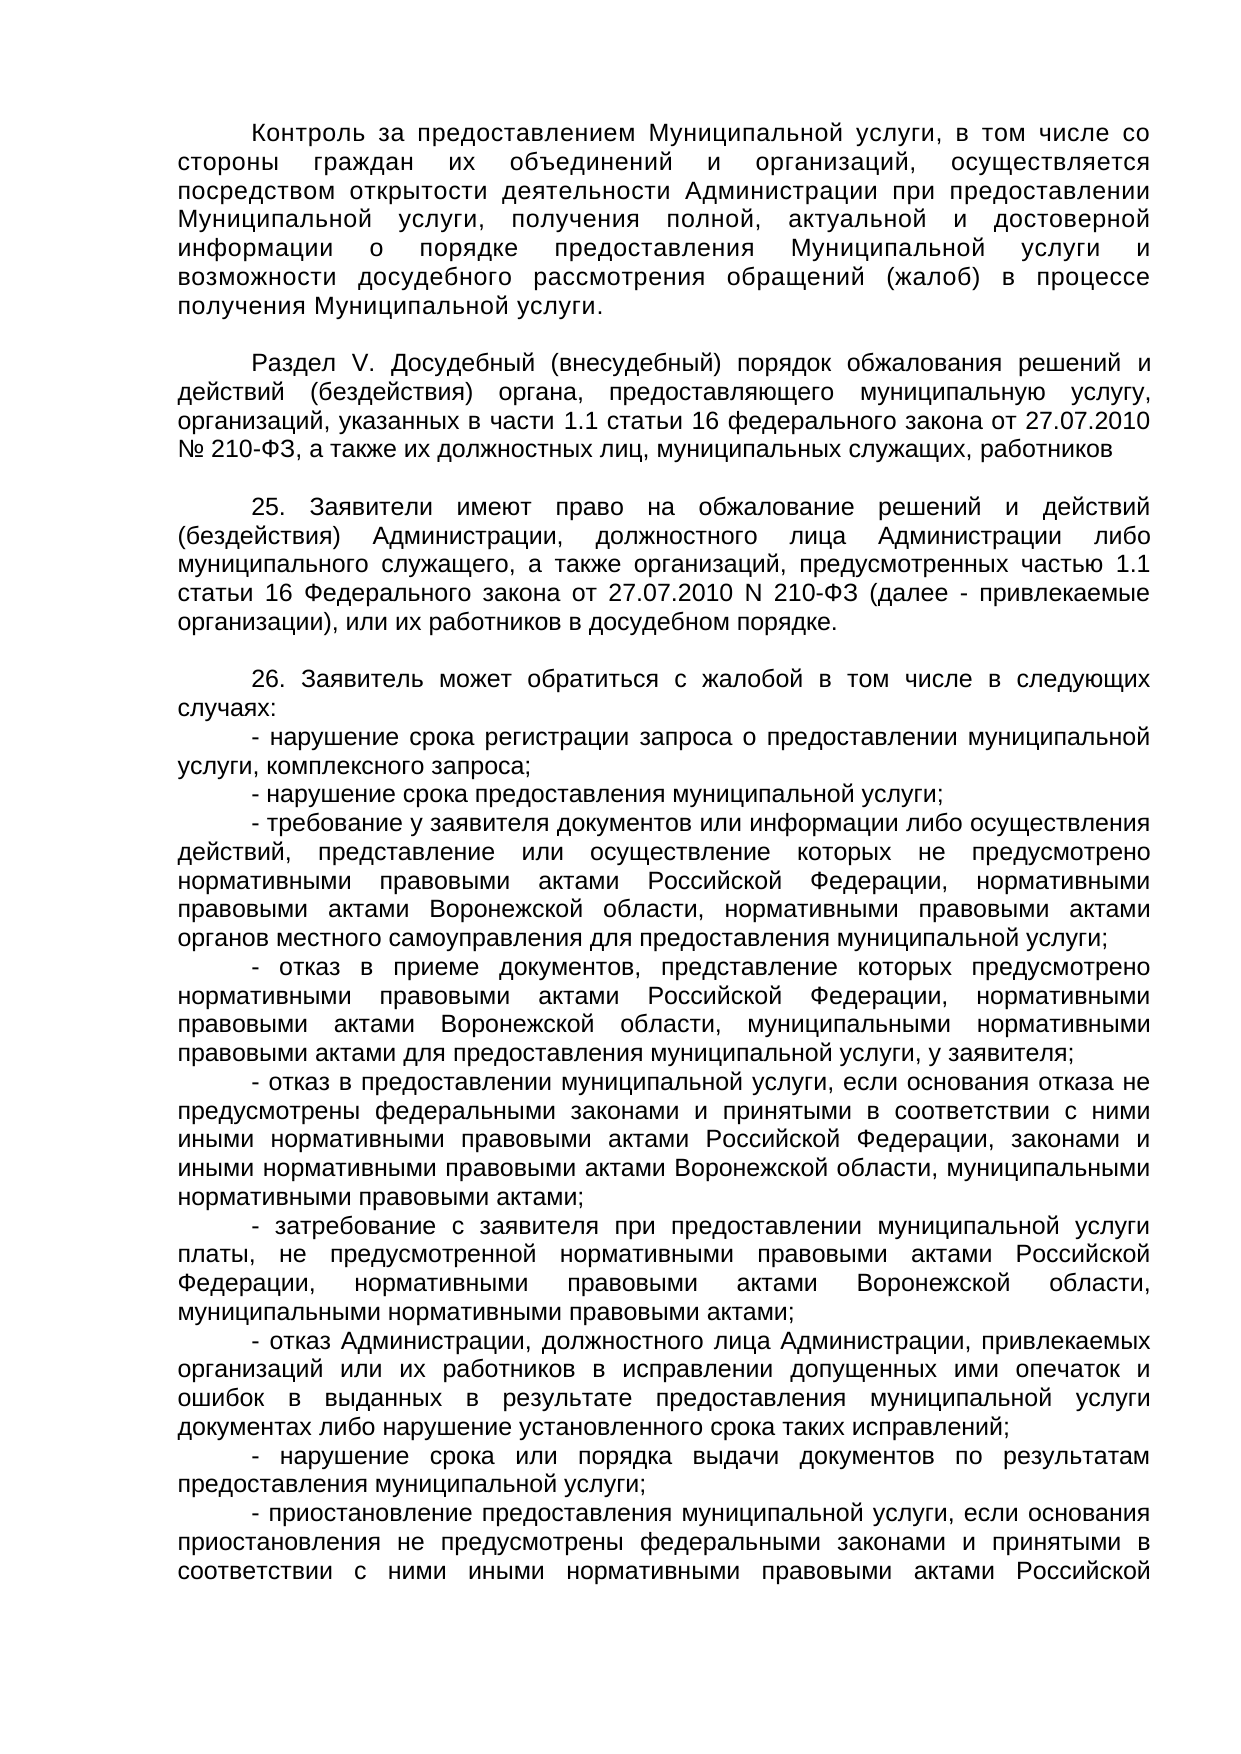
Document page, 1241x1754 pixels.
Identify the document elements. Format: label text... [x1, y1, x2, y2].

text 26. Заявитель может обратиться с жалобой в том числе в следующих случаях: [177, 664, 1152, 722]
text Раздел V. Досудебный (внесудебный) порядок обжалования решений и действий (бездействия) органа, предоставляющего муниципальную услугу, организаций, указанных в части 1.1 статьи 16 федерального закона от 27.07.2010 № 210-ФЗ, а также их должностных лиц, муниципальных служащих, работников [177, 348, 1152, 463]
text - нарушение срока регистрации запроса о предоставлении муниципальной услуги, комплексного запроса; [177, 722, 1152, 779]
text - отказ в предоставлении муниципальной услуги, если основания отказа не предусмотрены федеральными законами и принятыми в соответствии с ними иными нормативными правовыми актами Российской Федерации, законами и иными нормативными правовыми актами Воронежской области, муниципальными нормативными правовыми актами; [177, 1067, 1152, 1211]
text - нарушение срока предоставления муниципальной услуги; [177, 779, 1152, 808]
text 25. Заявители имеют право на обжалование решений и действий (бездействия) Администрации, должностного лица Администрации либо муниципального служащего, а также организаций, предусмотренных частью 1.1 статьи 16 Федерального закона от 27.07.2010 N 210-ФЗ (далее - привлекаемые организации), или их работников в досудебном порядке. [177, 492, 1152, 636]
text - требование у заявителя документов или информации либо осуществления действий, представление или осуществление которых не предусмотрено нормативными правовыми актами Российской Федерации, нормативными правовыми актами Воронежской области, нормативными правовыми актами органов местного самоуправления для предоставления муниципальной услуги; [177, 808, 1152, 952]
text - нарушение срока или порядка выдачи документов по результатам предоставления муниципальной услуги; [177, 1441, 1152, 1498]
text Контроль за предоставлением Муниципальной услуги, в том числе со стороны граждан их объединений и организаций, осуществляется посредством открытости деятельности Администрации при предоставлении Муниципальной услуги, получения полной, актуальной и достоверной информации о порядке предоставления Муниципальной услуги и возможности досудебного рассмотрения обращений (жалоб) в процессе получения Муниципальной услуги. [177, 118, 1152, 319]
text - отказ в приеме документов, представление которых предусмотрено нормативными правовыми актами Российской Федерации, нормативными правовыми актами Воронежской области, муниципальными нормативными правовыми актами для предоставления муниципальной услуги, у заявителя; [177, 952, 1152, 1067]
text - отказ Администрации, должностного лица Администрации, привлекаемых организаций или их работников в исправлении допущенных ими опечаток и ошибок в выданных в результате предоставления муниципальной услуги документах либо нарушение установленного срока таких исправлений; [177, 1326, 1152, 1441]
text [177, 1498, 1152, 1584]
text - затребование с заявителя при предоставлении муниципальной услуги платы, не предусмотренной нормативными правовыми актами Российской Федерации, нормативными правовыми актами Воронежской области, муниципальными нормативными правовыми актами; [177, 1211, 1152, 1326]
